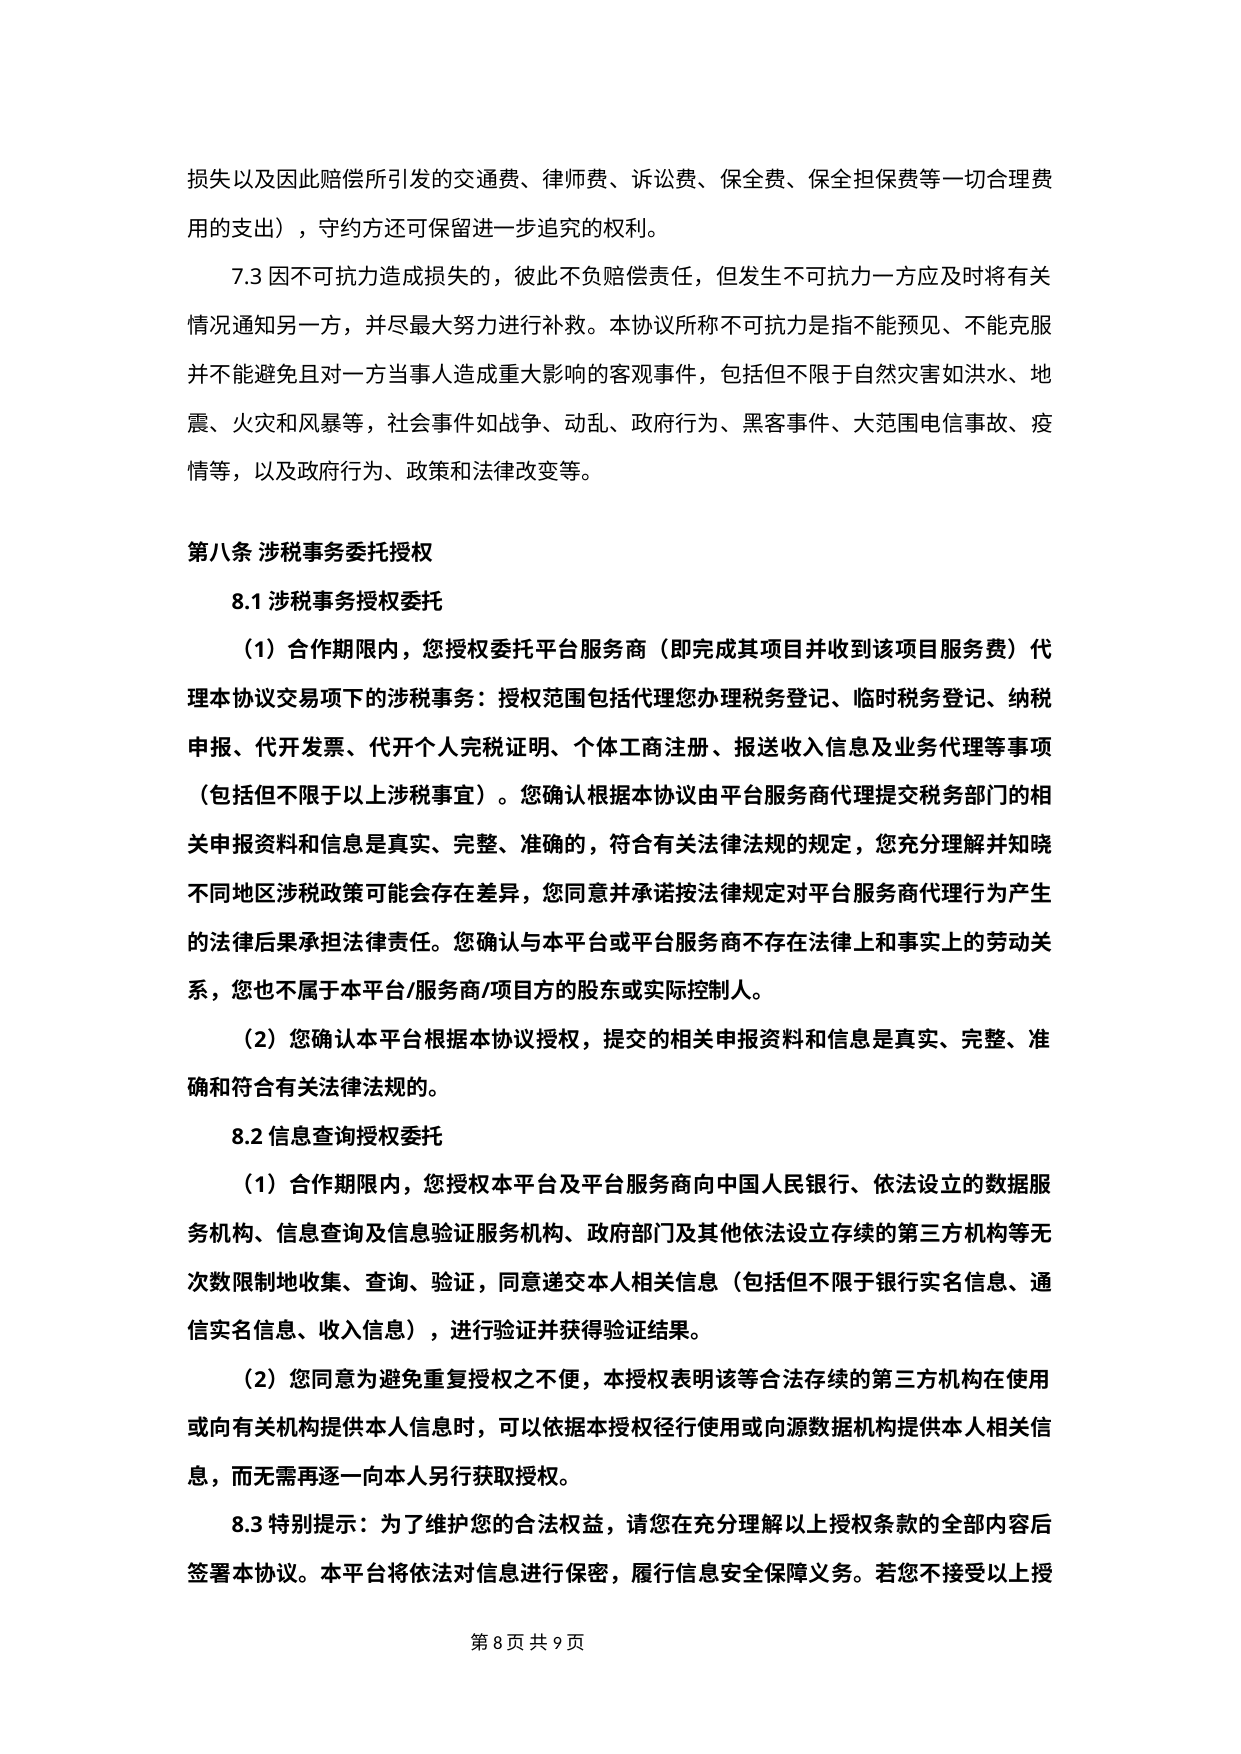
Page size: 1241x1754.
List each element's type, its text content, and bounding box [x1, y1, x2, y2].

text （1）合作期限内，您授权本平台及平台服务商向中国人民银行、依法设立的数据服务机构、信息查询及信息验证服务机构、政府部门及其他依法设立存续的第三方机构等无次数限制地收集、查询、验证，同意递交本人相关信息（包括但不限于银行实名信息、通信实名信息、收入信息），进行验证并获得验证结果。 [187, 1167, 1053, 1345]
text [187, 1507, 1053, 1588]
text 7.3 因不可抗力造成损失的，彼此不负赔偿责任，但发生不可抗力一方应及时将有关情况通知另一方，并尽最大努力进行补救。本协议所称不可抗力是指不能预见、不能克服并不能避免且对一方当事人造成重大影响的客观事件，包括但不限于自然灾害如洪水、地震、火灾和风暴等，社会事件如战争、动乱、政府行为、黑客事件、大范围电信事故、疫情等，以及政府行为、政策和法律改变等。 [187, 259, 1053, 487]
list 合作期限内，您授权委托平台服务商（即完成其项目并收到该项目服务费）代理本协议交易项下的涉税事务：授权范围包括代理您办理税务登记、临时税务登记、纳税申报、代开发票、代开个人完税证明、个体工商注册、报送收入信息及业务代理等事项（包括但不限于以上涉税事宜）。您确认根据本协议由平台服务商代理提交税务部门的相关申报资料和信息是真实、完整、准确的，符合有关法律法规的规定，您充分理解并知晓，不同地区涉税政策可能会存在差异，您同意并承诺按法律规定对平台服务商代理行为产生的法律后果承担法律责任。您确认与本平台或平台服务商不存在法律上和事实上的劳动关系，您也不属于本平台/服务商/项目方的股东或实际控制人。 [187, 632, 1053, 1005]
text （2）您同意为避免重复授权之不便，本授权表明该等合法存续的第三方机构在使用或向有关机构提供本人信息时，可以依据本授权径行使用或向源数据机构提供本人相关信息，而无需再逐一向本人另行获取授权。 [187, 1361, 1053, 1491]
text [187, 162, 1053, 243]
text 第八条 涉税事务委托授权 [187, 535, 1053, 567]
text （2）您确认本平台根据本协议授权，提交的相关申报资料和信息是真实、完整、准确和符合有关法律法规的。 [187, 1021, 1053, 1102]
text 8.2 信息查询授权委托 [187, 1118, 1053, 1151]
text 8.1 涉税事务授权委托 [187, 583, 1053, 616]
